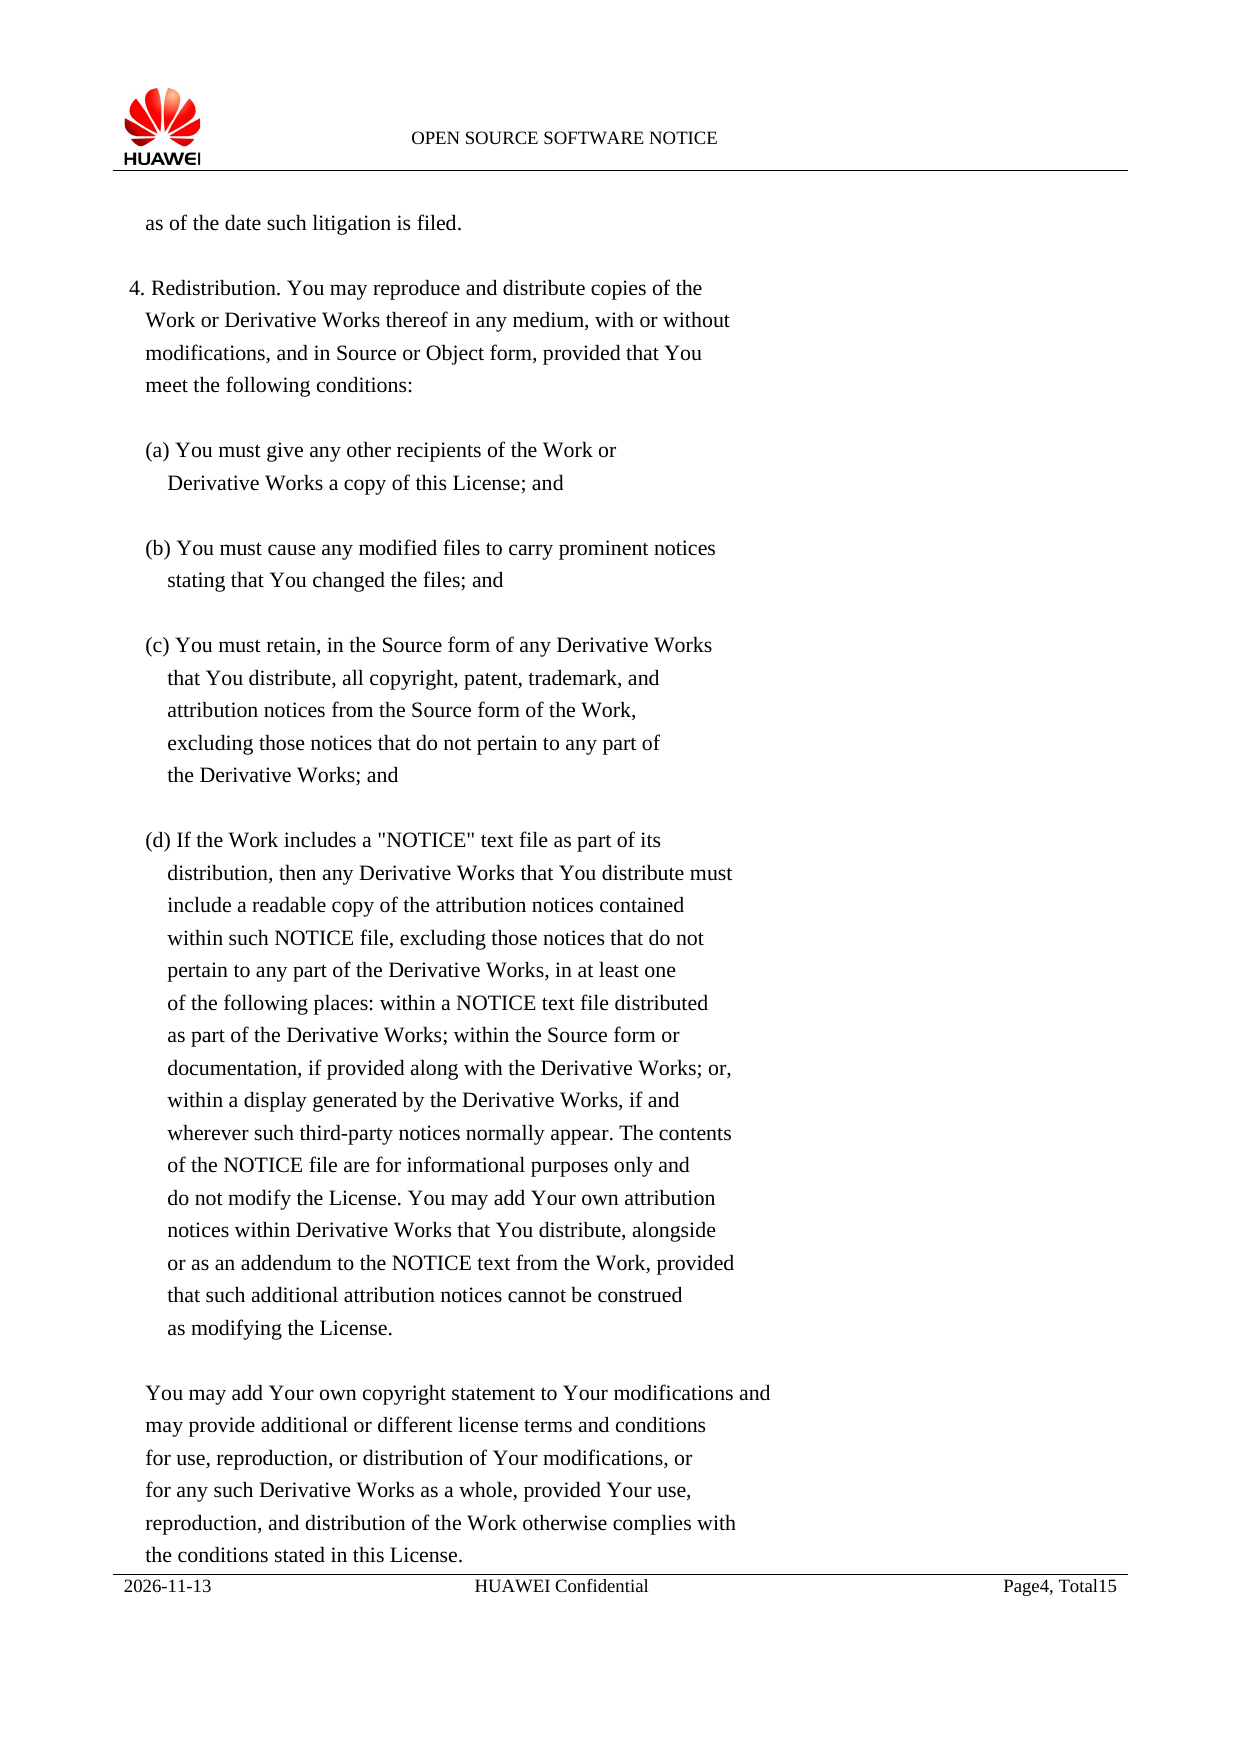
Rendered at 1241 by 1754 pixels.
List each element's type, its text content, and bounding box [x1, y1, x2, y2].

picture [124, 88, 201, 165]
